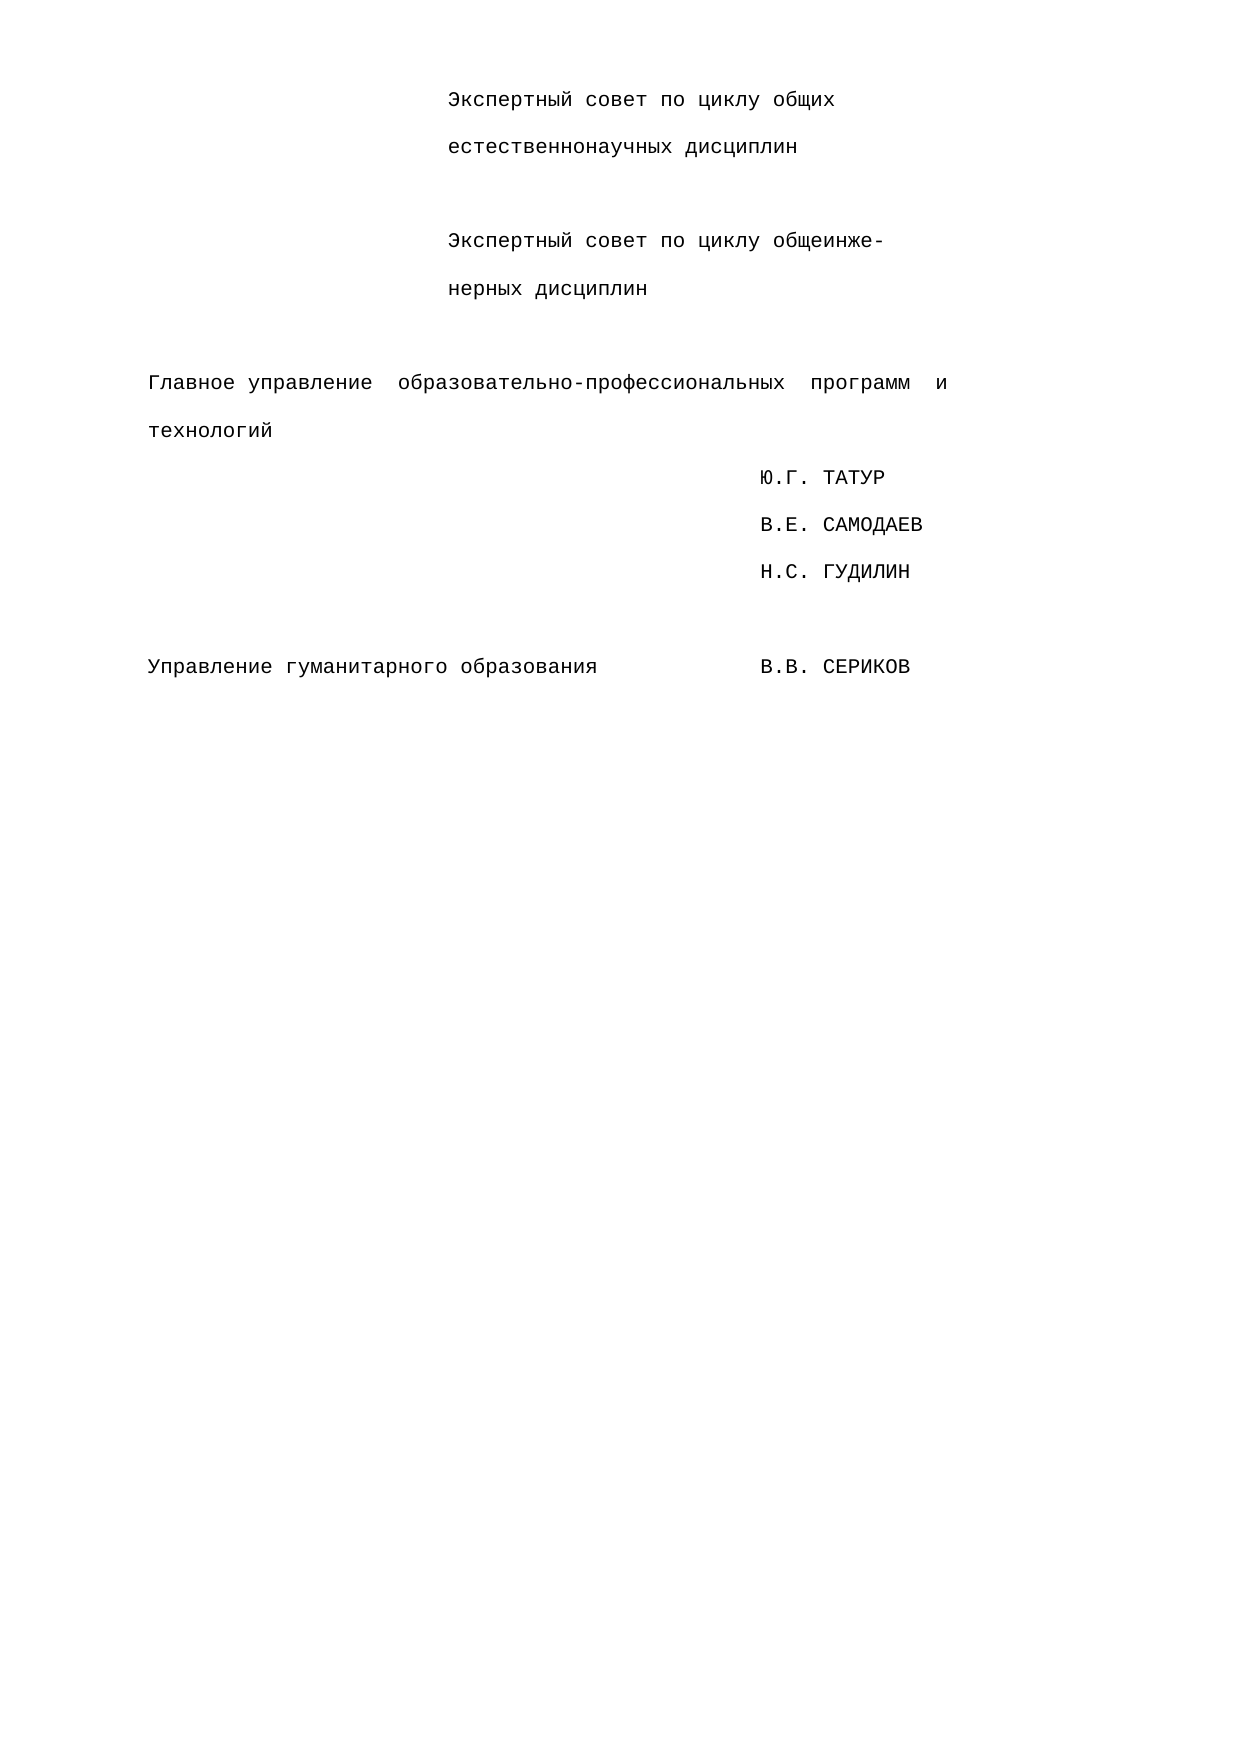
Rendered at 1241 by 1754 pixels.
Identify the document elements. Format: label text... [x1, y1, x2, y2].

text Ю.Г. ТАТУР [148, 467, 1152, 491]
text Управление гуманитарного образования В.В. СЕРИКОВ [148, 656, 1152, 680]
text Экспертный совет по циклу общих [148, 89, 1152, 112]
text Главное управление образовательно-профессиональных программ и [148, 372, 1152, 396]
text нерных дисциплин [148, 278, 1152, 301]
text Экспертный совет по циклу общеинже- [148, 231, 1152, 254]
text В.Е. САМОДАЕВ [148, 514, 1152, 538]
text Н.С. ГУДИЛИН [148, 562, 1152, 585]
text технологий [148, 420, 1152, 443]
text естественнонаучных дисциплин [148, 136, 1152, 159]
